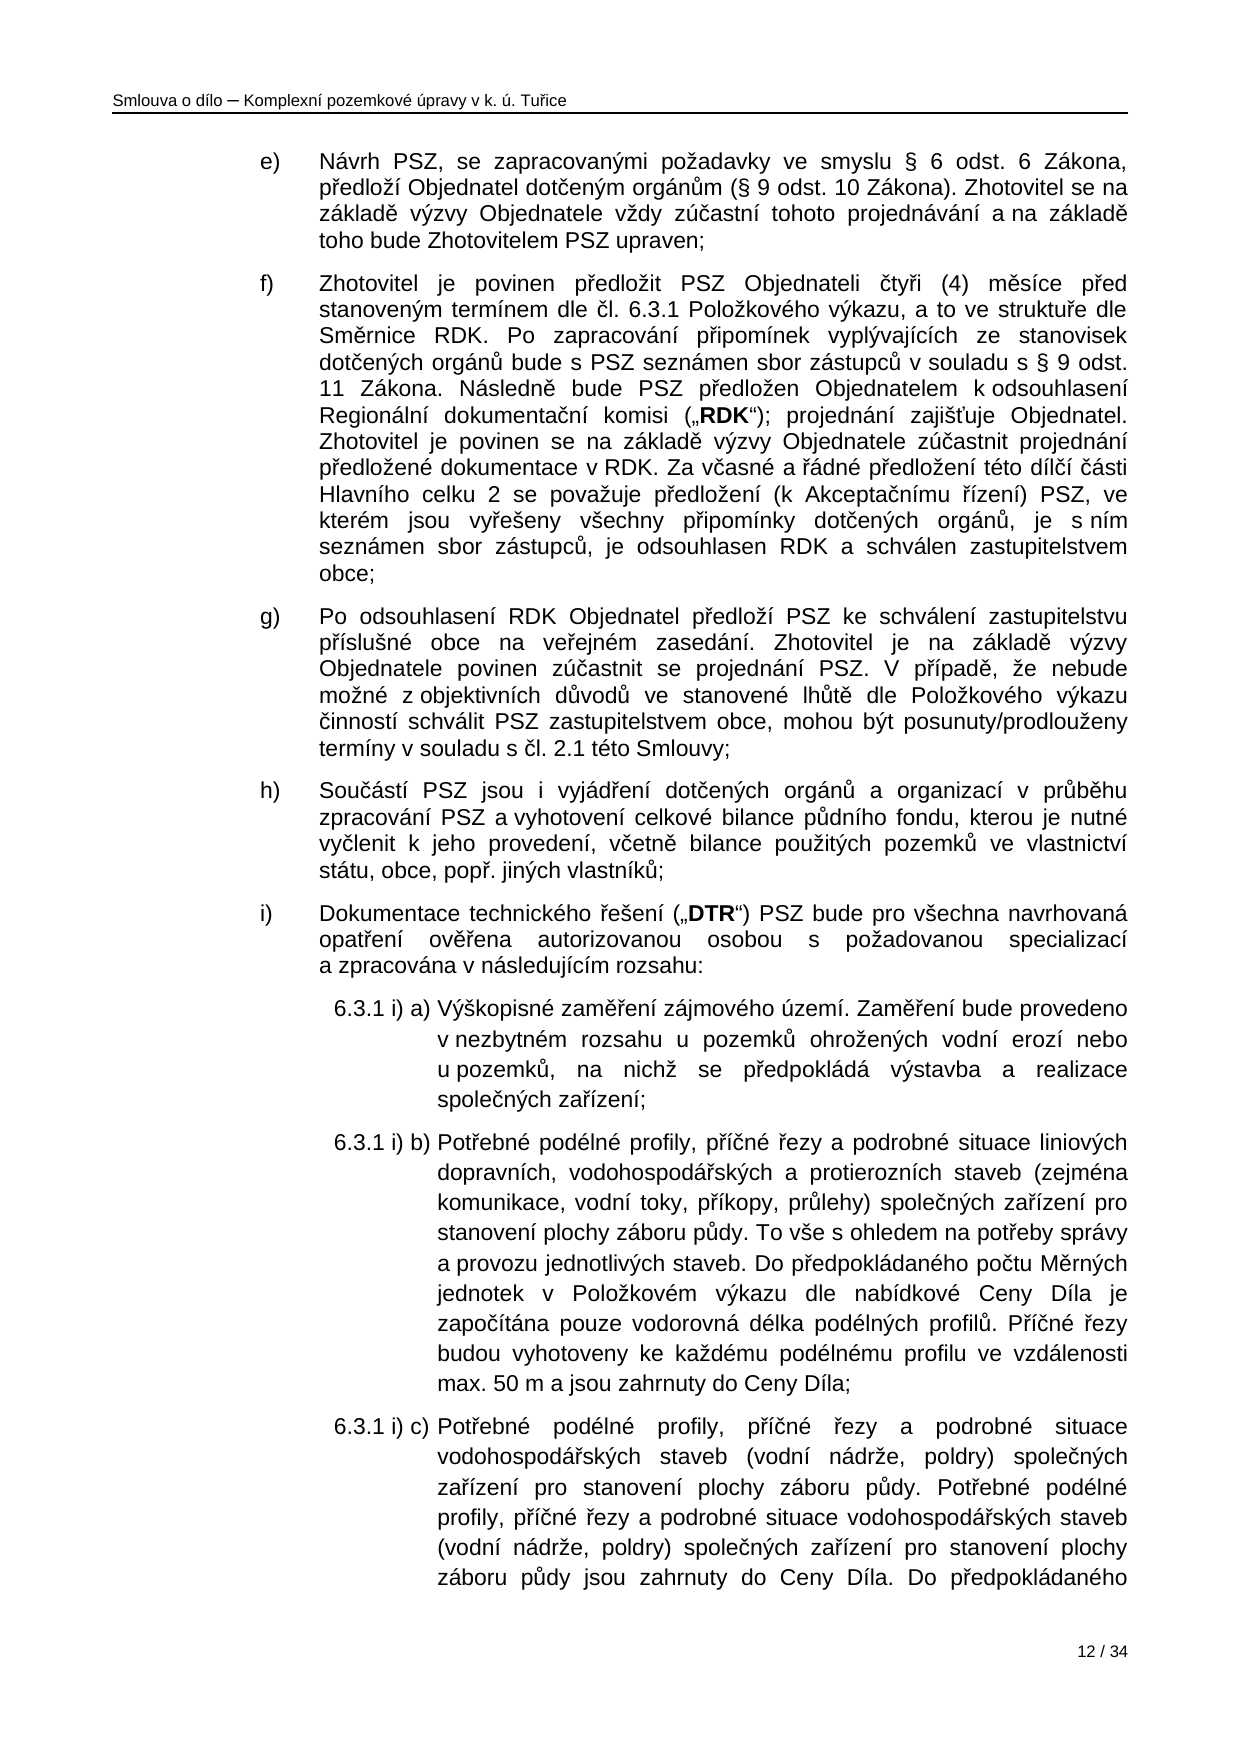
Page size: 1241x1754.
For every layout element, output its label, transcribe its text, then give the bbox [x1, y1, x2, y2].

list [334, 1413, 1128, 1590]
list Součástí PSZ jsou i vyjádření dotčených orgánů a organizací v průběhu zpracování PSZ a vyhotovení celkové bilance půdního fondu, kterou je nutné vyčlenit k jeho provedení, včetně bilance použitých pozemků ve vlastnictví státu, obce, popř. jiných vlastníků; [260, 777, 1128, 883]
list Po odsouhlasení RDK Objednatel předloží PSZ ke schválení zastupitelstvu příslušné obce na veřejném zasedání. Zhotovitel je na základě výzvy Objednatele povinen zúčastnit se projednání PSZ. V případě, že nebude možné z objektivních důvodů ve stanovené lhůtě dle Položkového výkazu činností schválit PSZ zastupitelstvem obce, mohou být posunuty/prodlouženy termíny v souladu s čl. 2.1 této Smlouvy; [260, 603, 1128, 761]
list Dokumentace technického řešení („DTR“) PSZ bude pro všechna navrhovaná opatření ověřena autorizovanou osobou s požadovanou specializací a zpracována v následujícím rozsahu: [260, 899, 1128, 979]
list Zhotovitel je povinen předložit PSZ Objednateli čtyři (4) měsíce před stanoveným termínem dle čl. 6.3.1 Položkového výkazu, a to ve struktuře dle Směrnice RDK. Po zapracování připomínek vyplývajících ze stanovisek dotčených orgánů bude s PSZ seznámen sbor zástupců v souladu s § 9 odst. 11 Zákona. Následně bude PSZ předložen Objednatelem k odsouhlasení Regionální dokumentační komisi („RDK“); projednání zajišťuje Objednatel. Zhotovitel je povinen se na základě výzvy Objednatele zúčastnit projednání předložené dokumentace v RDK. Za včasné a řádné předložení této dílčí části Hlavního celku 2 se považuje předložení (k Akceptačnímu řízení) PSZ, ve kterém jsou vyřešeny všechny připomínky dotčených orgánů, je s ním seznámen sbor zástupců, je odsouhlasen RDK a schválen zastupitelstvem obce; [260, 270, 1128, 586]
list Potřebné podélné profily, příčné řezy a podrobné situace liniových dopravních, vodohospodářských a protierozních staveb (zejména komunikace, vodní toky, příkopy, průlehy) společných zařízení pro stanovení plochy záboru půdy. To vše s ohledem na potřeby správy a provozu jednotlivých staveb. Do předpokládaného počtu Měrných jednotek v Položkovém výkazu dle nabídkové Ceny Díla je započítána pouze vodorovná délka podélných profilů. Příčné řezy budou vyhotoveny ke každému podélnému profilu ve vzdálenosti max. 50 m a jsou zahrnuty do Ceny Díla; [334, 1129, 1128, 1397]
list Návrh PSZ, se zapracovanými požadavky ve smyslu § 6 odst. 6 Zákona, předloží Objednatel dotčeným orgánům (§ 9 odst. 10 Zákona). Zhotovitel se na základě výzvy Objednatele vždy zúčastní tohoto projednávání a na základě toho bude Zhotovitelem PSZ upraven; [260, 148, 1128, 253]
list Výškopisné zaměření zájmového území. Zaměření bude provedeno v nezbytném rozsahu u pozemků ohrožených vodní erozí nebo u pozemků, na nichž se předpokládá výstavba a realizace společných zařízení; [334, 995, 1128, 1112]
